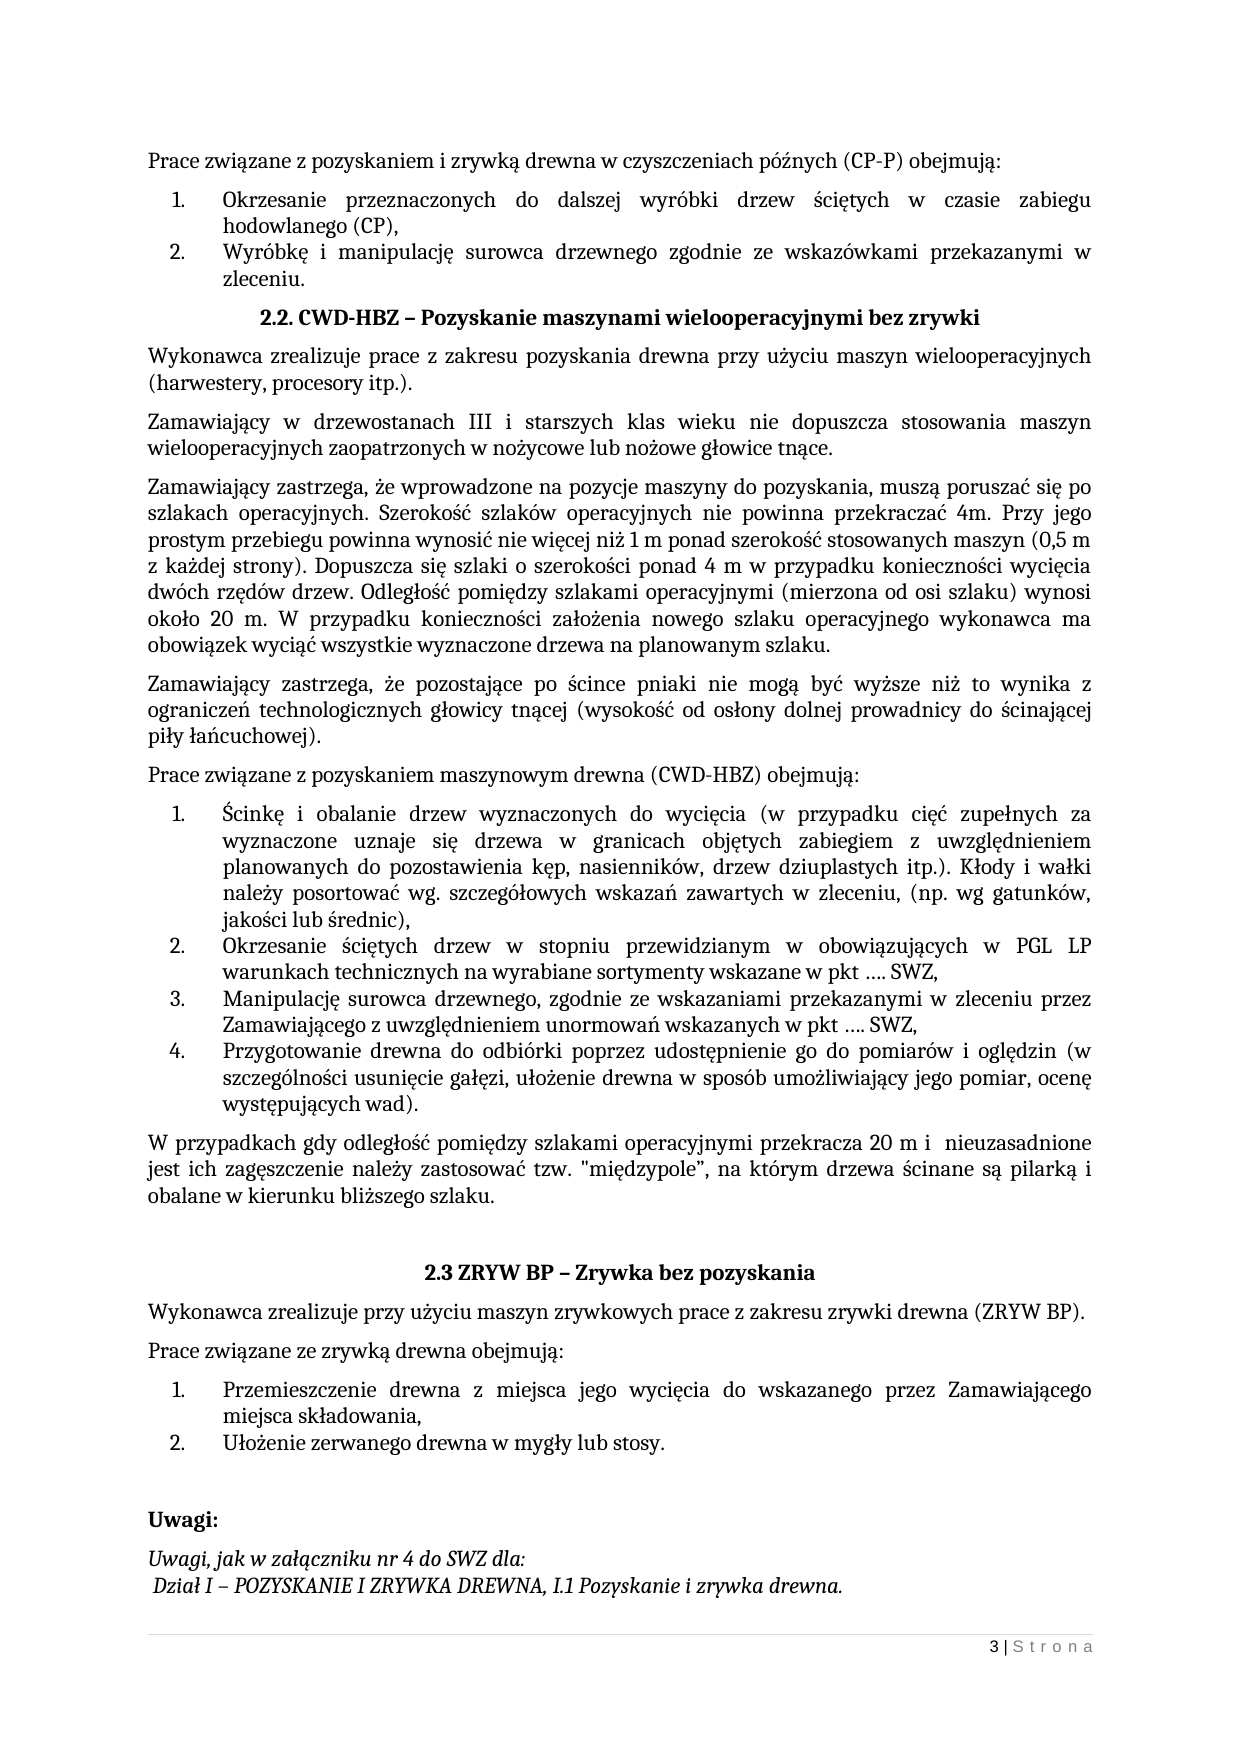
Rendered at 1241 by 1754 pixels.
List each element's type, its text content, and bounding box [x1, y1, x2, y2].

text Zamawiający zastrzega, że pozostające po ścince pniaki nie mogą być wyższe niż to wynika z ograniczeń technologicznych głowicy tnącej (wysokość od osłony dolnej prowadnicy do ścinającej piły łańcuchowej). [148, 671, 1093, 750]
list Manipulację surowca drzewnego, zgodnie ze wskazaniami przekazanymi w zleceniu przez Zamawiającego z uwzględnieniem unormowań wskazanych w pkt …. SWZ, [185, 986, 1093, 1038]
list Wyróbkę i manipulację surowca drzewnego zgodnie ze wskazówkami przekazanymi w zleceniu. [185, 239, 1093, 292]
text Uwagi, jak w załączniku nr 4 do SWZ dla: [148, 1546, 1093, 1572]
text 2.3 ZRYW BP – Zrywka bez pozyskania [148, 1260, 1093, 1287]
text Prace związane z pozyskaniem i zrywką drewna w czyszczeniach późnych (CP-P) obejmują: [148, 148, 1093, 174]
list Przemieszczenie drewna z miejsca jego wycięcia do wskazanego przez Zamawiającego miejsca składowania, [185, 1377, 1093, 1429]
list Przygotowanie drewna do odbiórki poprzez udostępnienie go do pomiarów i oględzin (w szczególności usunięcie gałęzi, ułożenie drewna w sposób umożliwiający jego pomiar, ocenę występujących wad). [185, 1038, 1093, 1117]
text Prace związane ze zrywką drewna obejmują: [148, 1338, 1093, 1364]
text Prace związane z pozyskaniem maszynowym drewna (CWD-HBZ) obejmują: [148, 762, 1093, 788]
text W przypadkach gdy odległość pomiędzy szlakami operacyjnymi przekracza 20 m i nieuzasadnione jest ich zagęszczenie należy zastosować tzw. "międzypole”, na którym drzewa ścinane są pilarką i obalane w kierunku bliższego szlaku. [148, 1130, 1093, 1209]
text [148, 1572, 1093, 1599]
text 2.2. CWD-HBZ – Pozyskanie maszynami wielooperacyjnymi bez zrywki [148, 304, 1093, 331]
text Uwagi: [148, 1507, 1093, 1533]
text Zamawiający w drzewostanach III i starszych klas wieku nie dopuszcza stosowania maszyn wielooperacyjnych zaopatrzonych w nożycowe lub nożowe głowice tnące. [148, 408, 1093, 461]
text Wykonawca zrealizuje prace z zakresu pozyskania drewna przy użyciu maszyn wielooperacyjnych (harwestery, procesory itp.). [148, 343, 1093, 396]
list Ułożenie zerwanego drewna w mygły lub stosy. [185, 1429, 1093, 1456]
text Wykonawca zrealizuje przy użyciu maszyn zrywkowych prace z zakresu zrywki drewna (ZRYW BP). [148, 1299, 1093, 1325]
list Okrzesanie ściętych drzew w stopniu przewidzianym w obowiązujących w PGL LP warunkach technicznych na wyrabiane sortymenty wskazane w pkt …. SWZ, [185, 933, 1093, 986]
text Zamawiający zastrzega, że wprowadzone na pozycje maszyny do pozyskania, muszą poruszać się po szlakach operacyjnych. Szerokość szlaków operacyjnych nie powinna przekraczać 4m. Przy jego prostym przebiegu powinna wynosić nie więcej niż 1 m ponad szerokość stosowanych maszyn (0,5 m z każdej strony). Dopuszcza się szlaki o szerokości ponad 4 m w przypadku konieczności wycięcia dwóch rzędów drzew. Odległość pomiędzy szlakami operacyjnymi (mierzona od osi szlaku) wynosi około 20 m. W przypadku konieczności założenia nowego szlaku operacyjnego wykonawca ma obowiązek wyciąć wszystkie wyznaczone drzewa na planowanym szlaku. [148, 474, 1093, 658]
list Ścinkę i obalanie drzew wyznaczonych do wycięcia (w przypadku cięć zupełnych za wyznaczone uznaje się drzewa w granicach objętych zabiegiem z uwzględnieniem planowanych do pozostawienia kęp, nasienników, drzew dziuplastych itp.). Kłody i wałki należy posortować wg. szczegółowych wskazań zawartych w zleceniu, (np. wg gatunków, jakości lub średnic), [185, 801, 1093, 933]
list Okrzesanie przeznaczonych do dalszej wyróbki drzew ściętych w czasie zabiegu hodowlanego (CP), [185, 186, 1093, 239]
